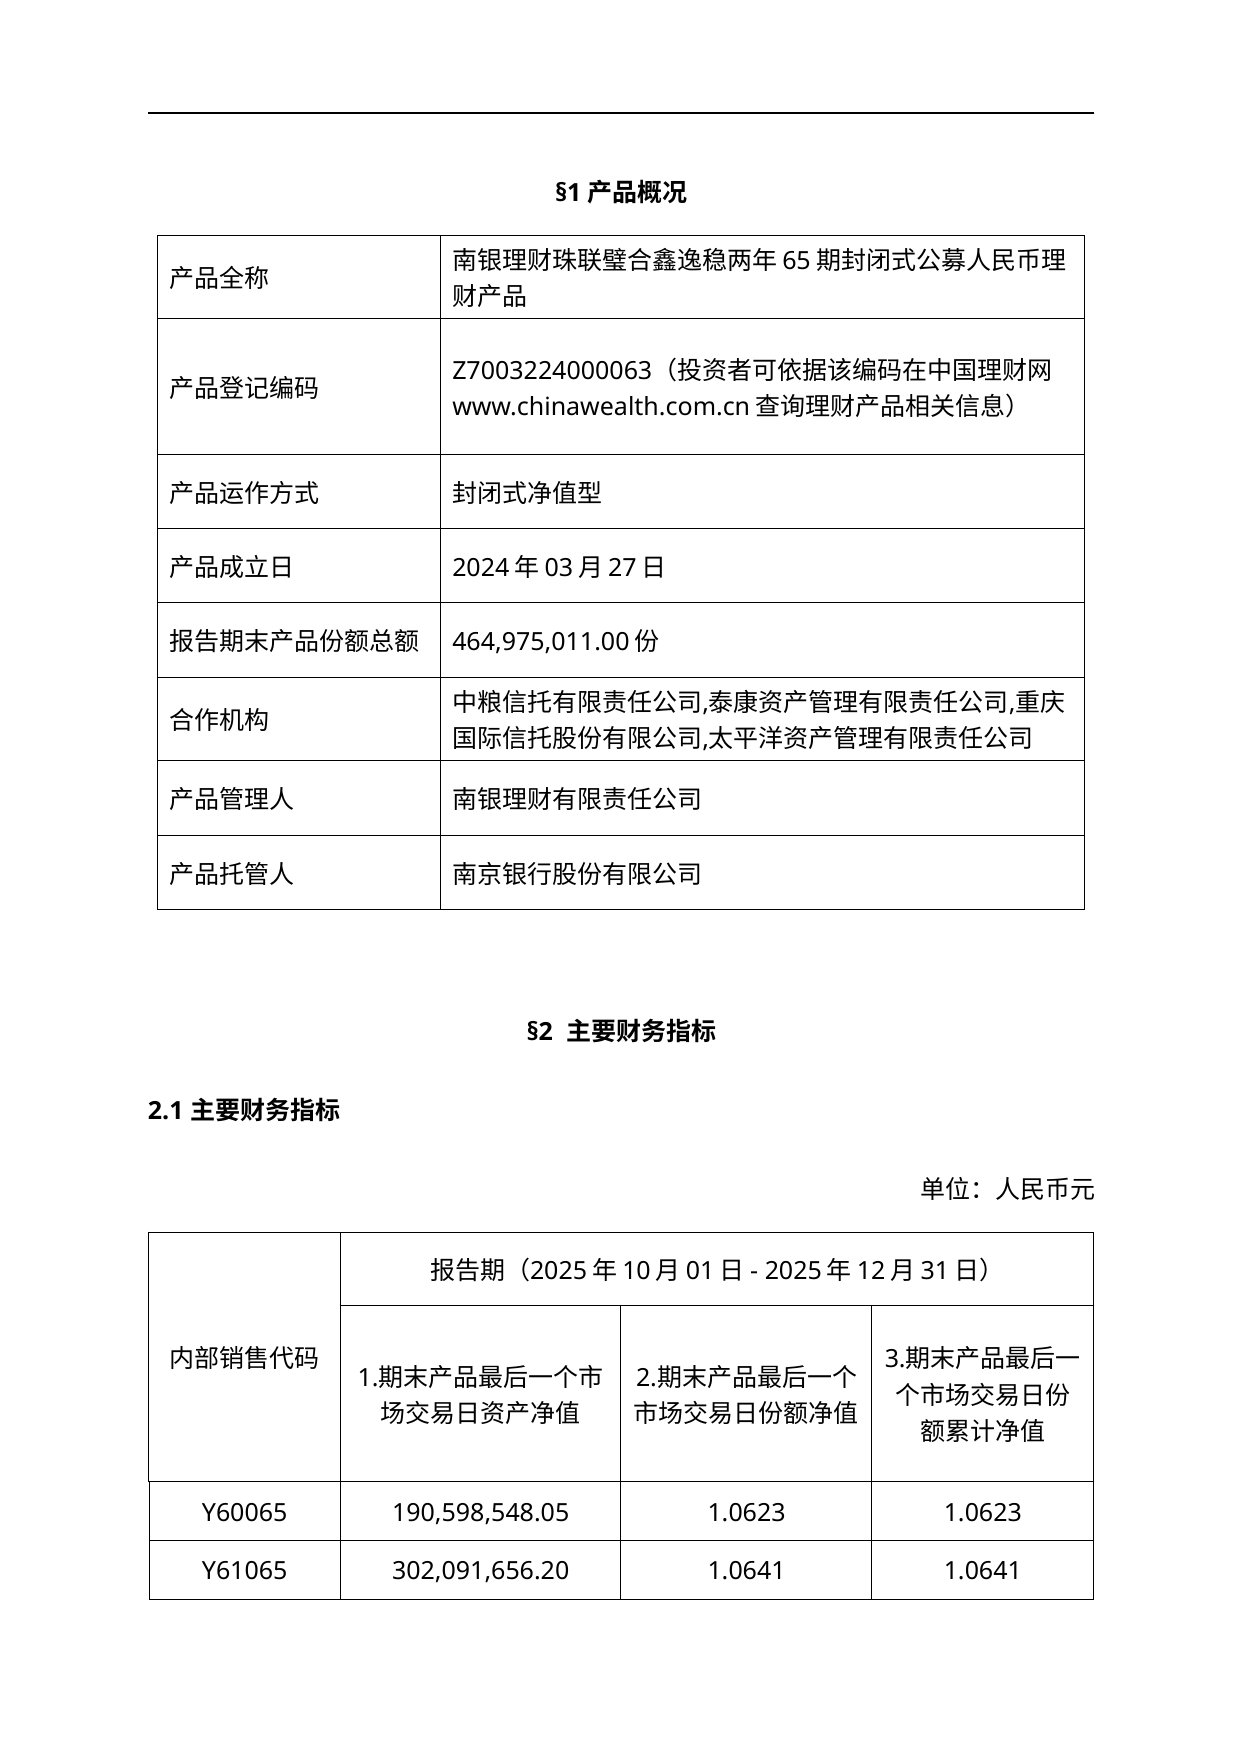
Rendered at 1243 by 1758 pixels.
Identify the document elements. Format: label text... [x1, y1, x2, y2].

text §2 主要财务指标 [148, 1011, 1094, 1047]
text 单位：人民币元 [148, 1170, 1094, 1206]
table_cell 产品托管人 [158, 836, 440, 909]
text §1 产品概况 [148, 173, 1094, 209]
table_cell 1.0623 [872, 1482, 1093, 1540]
table_cell 1.0641 [621, 1541, 871, 1599]
table_cell 464,975,011.00份 [441, 603, 1084, 677]
table_header 南银理财珠联璧合鑫逸稳两年65期封闭式公募人民币理财产品 [441, 236, 1084, 318]
table_cell 产品成立日 [158, 529, 440, 602]
table_cell 302,091,656.20 [341, 1541, 620, 1599]
table_header 产品全称 [158, 236, 440, 318]
table_cell 南京银行股份有限公司 [441, 836, 1084, 909]
table_cell 1.0623 [621, 1482, 871, 1540]
table_header 报告期（2025年10月01日 - 2025年12月31日） [341, 1233, 1093, 1304]
table_header 内部销售代码 [149, 1233, 340, 1481]
table_cell 3.期末产品最后一个市场交易日份额累计净值 [872, 1306, 1093, 1481]
table_cell 中粮信托有限责任公司,泰康资产管理有限责任公司,重庆国际信托股份有限公司,太平洋资产管理有限责任公司 [441, 678, 1084, 760]
table_cell 2.期末产品最后一个市场交易日份额净值 [621, 1306, 871, 1481]
table_cell 190,598,548.05 [341, 1482, 620, 1540]
table_cell 1.期末产品最后一个市场交易日资产净值 [341, 1306, 620, 1481]
table_cell Y60065 [150, 1482, 340, 1540]
table_cell 1.0641 [872, 1541, 1093, 1599]
text 2.1 主要财务指标 [148, 1090, 1094, 1127]
table_cell 封闭式净值型 [441, 455, 1084, 528]
table_cell 产品登记编码 [158, 319, 440, 453]
table_cell 产品运作方式 [158, 455, 440, 528]
table_cell 报告期末产品份额总额 [158, 603, 440, 677]
table_cell 南银理财有限责任公司 [441, 761, 1084, 834]
table_cell 产品管理人 [158, 761, 440, 834]
table_cell 合作机构 [158, 678, 440, 760]
table_cell Y61065 [150, 1541, 340, 1599]
table_cell 2024年03月27日 [441, 529, 1084, 602]
table_cell Z7003224000063（投资者可依据该编码在中国理财网www.chinawealth.com.cn查询理财产品相关信息） [441, 319, 1084, 453]
